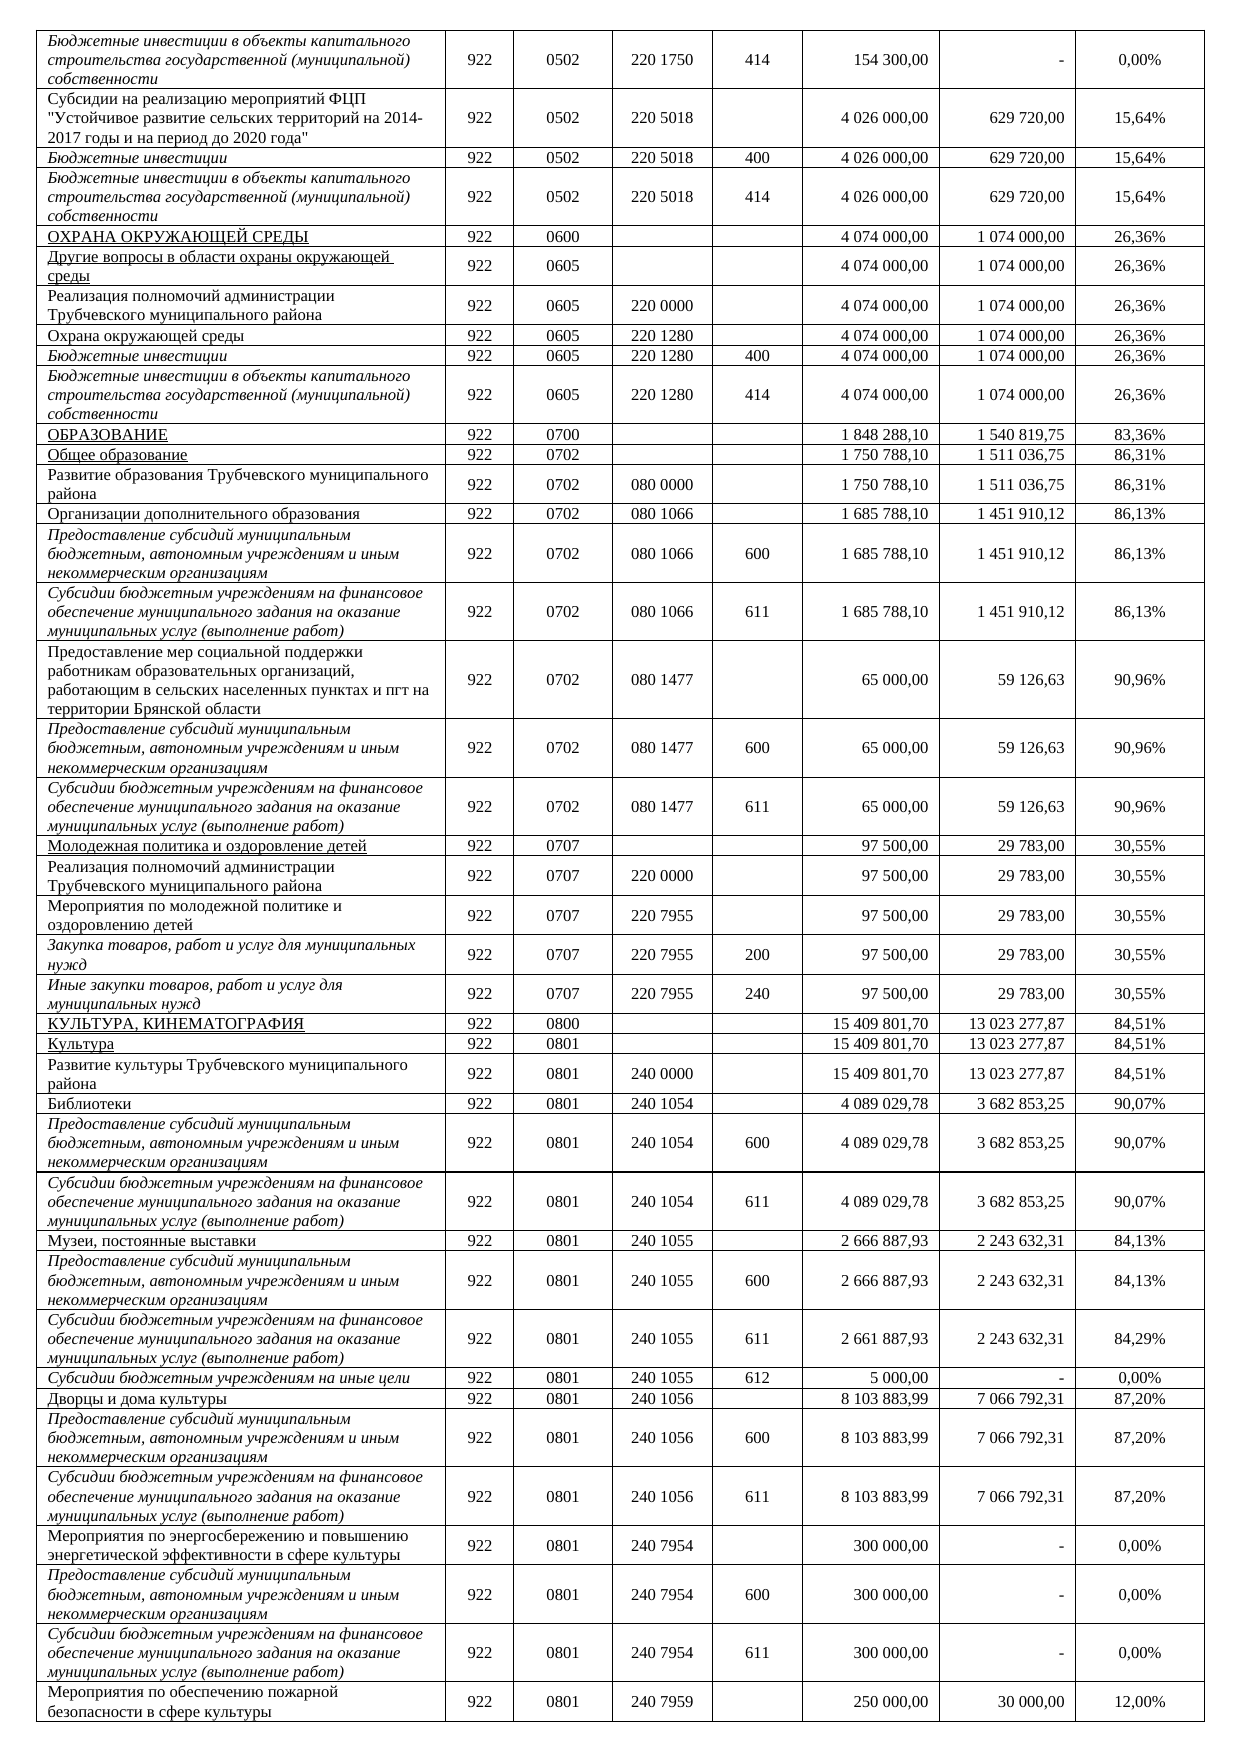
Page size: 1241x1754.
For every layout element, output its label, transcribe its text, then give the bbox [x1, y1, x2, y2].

table_cell [613, 226, 712, 246]
table_cell [713, 89, 802, 147]
table_cell [713, 641, 802, 718]
table_cell 30,55% [1076, 975, 1204, 1013]
table_cell [613, 836, 712, 855]
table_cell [37, 1565, 445, 1623]
table_cell 87,20% [1076, 1389, 1204, 1408]
table_cell [713, 1094, 802, 1113]
table_cell 26,36% [1076, 226, 1204, 246]
table_cell [713, 424, 802, 443]
table_cell 1 451 910,12 [940, 583, 1075, 640]
table_cell 220 7955 [613, 975, 712, 1013]
table_cell 0600 [514, 226, 612, 246]
table_cell 0,00% [1076, 1526, 1204, 1564]
table_cell 0801 [514, 1409, 612, 1466]
table_cell [713, 286, 802, 324]
table_cell 300 000,00 [803, 1565, 939, 1623]
table_cell 400 [713, 346, 802, 365]
table_cell 922 [446, 719, 513, 777]
table_cell Бюджетные инвестиции в объекты капитального строительства государственной (муниципальной) собственности [37, 168, 445, 225]
table_cell 1 074 000,00 [940, 247, 1075, 285]
table_cell Организации дополнительного образования [37, 504, 445, 523]
table_cell 30,55% [1076, 935, 1204, 973]
table_cell 4 074 000,00 [803, 247, 939, 285]
table_cell 0,00% [1076, 31, 1204, 88]
table_cell 220 0000 [613, 286, 712, 324]
table_cell 922 [446, 1251, 513, 1309]
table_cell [37, 1624, 445, 1681]
table_cell [613, 1034, 712, 1053]
table_cell Закупка товаров, работ и услуг для муниципальных нужд [37, 935, 445, 973]
table_cell 922 [446, 445, 513, 464]
table_cell 2 243 632,31 [940, 1251, 1075, 1309]
table_cell 1 848 288,10 [803, 424, 939, 443]
table_cell 84,51% [1076, 1014, 1204, 1033]
table_cell 26,36% [1076, 247, 1204, 285]
table_cell Субсидии бюджетным учреждениям на финансовое обеспечение муниципального задания на оказание муниципальных услуг (выполнение работ) [37, 1310, 445, 1367]
table_cell 922 [446, 1467, 513, 1525]
table_cell 86,31% [1076, 445, 1204, 464]
table_cell 0702 [514, 465, 612, 503]
table_cell 97 500,00 [803, 935, 939, 973]
table_cell Культура [37, 1034, 445, 1053]
table_cell 922 [446, 583, 513, 640]
table_cell 600 [713, 524, 802, 582]
table_cell 26,36% [1076, 346, 1204, 365]
table_cell Предоставление мер социальной поддержки работникам образовательных организаций, работающим в сельских населенных пунктах и пгт на территории Брянской области [37, 641, 445, 718]
table_cell 84,51% [1076, 1034, 1204, 1053]
table_cell Мероприятия по энергосбережению и повышению энергетической эффективности в сфере культуры [37, 1526, 445, 1564]
table_cell 080 1477 [613, 778, 712, 835]
table_cell 26,36% [1076, 286, 1204, 324]
table_cell 86,13% [1076, 583, 1204, 640]
table_cell 1 074 000,00 [940, 366, 1075, 423]
table_cell Мероприятия по обеспечению пожарной безопасности в сфере культуры [37, 1682, 445, 1721]
table_cell Субсидии бюджетным учреждениям на финансовое обеспечение муниципального задания на оказание муниципальных услуг (выполнение работ) [37, 583, 445, 640]
table_cell 1 750 788,10 [803, 445, 939, 464]
table_cell 84,13% [1076, 1251, 1204, 1309]
table_cell 922 [446, 1310, 513, 1367]
table_cell 65 000,00 [803, 641, 939, 718]
table_cell - [940, 1368, 1075, 1387]
table_cell 30 000,00 [940, 1682, 1075, 1721]
table_cell 97 500,00 [803, 975, 939, 1013]
table_cell 922 [446, 856, 513, 895]
table_cell 65 000,00 [803, 778, 939, 835]
table_cell 922 [446, 1526, 513, 1564]
table_cell 0707 [514, 836, 612, 855]
table_cell 240 1056 [613, 1409, 712, 1466]
table_cell 1 750 788,10 [803, 465, 939, 503]
table_cell 8 103 883,99 [803, 1467, 939, 1525]
table_cell 922 [446, 836, 513, 855]
table_cell 29 783,00 [940, 975, 1075, 1013]
table_cell 0,00% [1076, 1368, 1204, 1387]
table_cell 0801 [514, 1114, 612, 1171]
table_cell 240 1054 [613, 1094, 712, 1113]
table_cell 15 409 801,70 [803, 1054, 939, 1093]
table_cell 0502 [514, 168, 612, 225]
table_cell 922 [446, 1054, 513, 1093]
table_cell 240 7954 [613, 1526, 712, 1564]
table_cell 922 [446, 366, 513, 423]
table_cell 600 [713, 1565, 802, 1623]
table_cell 4 074 000,00 [803, 226, 939, 246]
table_cell 0702 [514, 583, 612, 640]
table_cell 4 026 000,00 [803, 89, 939, 147]
table_cell Предоставление субсидий муниципальным бюджетным, автономным учреждениям и иным некоммерческим организациям [37, 719, 445, 777]
table_cell 84,29% [1076, 1310, 1204, 1367]
table_cell 220 1280 [613, 325, 712, 344]
table_cell 922 [446, 1409, 513, 1466]
table_cell Предоставление субсидий муниципальным бюджетным, автономным учреждениям и иным некоммерческим организациям [37, 1114, 445, 1171]
table_cell 922 [446, 465, 513, 503]
table_cell 0801 [514, 1094, 612, 1113]
table_cell 922 [446, 524, 513, 582]
table_cell Молодежная политика и оздоровление детей [37, 836, 445, 855]
table_cell 0801 [514, 1565, 612, 1623]
table_cell 922 [446, 247, 513, 285]
table_cell [713, 836, 802, 855]
table_cell 0801 [514, 1526, 612, 1564]
table_cell 922 [446, 1034, 513, 1053]
table_cell 90,07% [1076, 1173, 1204, 1230]
table_cell - [940, 1526, 1075, 1564]
table_cell 080 1477 [613, 641, 712, 718]
table_cell 1 511 036,75 [940, 445, 1075, 464]
table_cell 97 500,00 [803, 896, 939, 934]
table_cell 65 000,00 [803, 719, 939, 777]
table_cell 400 [713, 148, 802, 167]
table_cell 0702 [514, 504, 612, 523]
table_cell 922 [446, 89, 513, 147]
table_cell 30,55% [1076, 856, 1204, 895]
table_cell 2 243 632,31 [940, 1310, 1075, 1367]
table_cell 922 [446, 1565, 513, 1623]
table_cell Общее образование [37, 445, 445, 464]
table_cell 4 026 000,00 [803, 168, 939, 225]
table_cell [713, 504, 802, 523]
table_cell [713, 445, 802, 464]
table_cell 1 685 788,10 [803, 504, 939, 523]
table_cell 922 [446, 1682, 513, 1721]
table_cell 240 [713, 975, 802, 1013]
table_cell 922 [446, 935, 513, 973]
table_cell 240 0000 [613, 1054, 712, 1093]
table_cell 220 5018 [613, 168, 712, 225]
table_cell 600 [713, 1409, 802, 1466]
table_cell [713, 1014, 802, 1033]
table_cell 8 103 883,99 [803, 1409, 939, 1466]
table_cell 0801 [514, 1054, 612, 1093]
table_cell 922 [446, 168, 513, 225]
table_cell 0702 [514, 719, 612, 777]
table_cell 240 7954 [613, 1565, 712, 1623]
table_cell 220 5018 [613, 89, 712, 147]
table_cell 080 0000 [613, 465, 712, 503]
table_cell 0801 [514, 1682, 612, 1721]
table_cell [713, 1682, 802, 1721]
table_cell 0801 [514, 1389, 612, 1408]
table_cell 3 682 853,25 [940, 1094, 1075, 1113]
table_cell 922 [446, 1368, 513, 1387]
table_cell 97 500,00 [803, 836, 939, 855]
table_cell 0707 [514, 975, 612, 1013]
table_cell 1 685 788,10 [803, 583, 939, 640]
table_cell 240 1055 [613, 1231, 712, 1250]
table_cell 0801 [514, 1624, 612, 1681]
table_cell Развитие культуры Трубчевского муниципального района [37, 1054, 445, 1093]
table_cell 0502 [514, 89, 612, 147]
table_cell [713, 1054, 802, 1093]
table_cell 922 [446, 1231, 513, 1250]
table_cell 0702 [514, 445, 612, 464]
table_cell 1 074 000,00 [940, 346, 1075, 365]
table_cell 0702 [514, 778, 612, 835]
table_cell Бюджетные инвестиции в объекты капитального строительства государственной (муниципальной) собственности [37, 31, 445, 88]
table_cell 922 [446, 975, 513, 1013]
table_cell 922 [446, 424, 513, 443]
table_cell 7 066 792,31 [940, 1467, 1075, 1525]
table_cell 0801 [514, 1467, 612, 1525]
table_cell 4 089 029,78 [803, 1094, 939, 1113]
table_cell КУЛЬТУРА, КИНЕМАТОГРАФИЯ [37, 1014, 445, 1033]
table_cell [613, 247, 712, 285]
table_cell 7 066 792,31 [940, 1409, 1075, 1466]
table_cell 922 [446, 641, 513, 718]
table_cell 87,20% [1076, 1467, 1204, 1525]
table_cell 4 026 000,00 [803, 148, 939, 167]
table_cell Субсидии бюджетным учреждениям на иные цели [37, 1368, 445, 1387]
table_cell 240 1055 [613, 1251, 712, 1309]
table_cell ОБРАЗОВАНИЕ [37, 424, 445, 443]
table_cell 0,00% [1076, 1624, 1204, 1681]
table_cell 12,00% [1076, 1682, 1204, 1721]
table_cell 611 [713, 583, 802, 640]
table_cell 240 7959 [613, 1682, 712, 1721]
table_cell 220 5018 [613, 148, 712, 167]
table_cell 1 074 000,00 [940, 325, 1075, 344]
table_cell 0702 [514, 524, 612, 582]
table_cell Реализация полномочий администрации Трубчевского муниципального района [37, 286, 445, 324]
table_cell 240 1055 [613, 1368, 712, 1387]
table_cell 922 [446, 31, 513, 88]
table_cell Иные закупки товаров, работ и услуг для муниципальных нужд [37, 975, 445, 1013]
table_cell 4 089 029,78 [803, 1173, 939, 1230]
table_cell 4 074 000,00 [803, 286, 939, 324]
table_cell Субсидии бюджетным учреждениям на финансовое обеспечение муниципального задания на оказание муниципальных услуг (выполнение работ) [37, 1173, 445, 1230]
table_cell 0502 [514, 31, 612, 88]
table_cell 1 074 000,00 [940, 226, 1075, 246]
table_cell 30,55% [1076, 836, 1204, 855]
table_cell [613, 445, 712, 464]
table_cell 90,96% [1076, 778, 1204, 835]
table_cell 3 682 853,25 [940, 1173, 1075, 1230]
table_cell 240 1056 [613, 1467, 712, 1525]
table_cell 600 [713, 719, 802, 777]
table_cell 300 000,00 [803, 1624, 939, 1681]
table_cell 220 7955 [613, 896, 712, 934]
table_cell 0801 [514, 1231, 612, 1250]
table_cell 2 661 887,93 [803, 1310, 939, 1367]
table_cell 4 074 000,00 [803, 366, 939, 423]
table_cell Предоставление субсидий муниципальным бюджетным, автономным учреждениям и иным некоммерческим организациям [37, 524, 445, 582]
table_cell 922 [446, 346, 513, 365]
table_cell 922 [446, 1114, 513, 1171]
table_cell [713, 226, 802, 246]
table_cell 1 451 910,12 [940, 524, 1075, 582]
table_cell 922 [446, 896, 513, 934]
table_cell 15 409 801,70 [803, 1034, 939, 1053]
table_cell 59 126,63 [940, 719, 1075, 777]
table_cell 2 666 887,93 [803, 1251, 939, 1309]
table_cell 15,64% [1076, 148, 1204, 167]
table_cell 83,36% [1076, 424, 1204, 443]
table_cell - [940, 1624, 1075, 1681]
table_cell Субсидии на реализацию мероприятий ФЦП "Устойчивое развитие сельских территорий на 2014-2017 годы и на период до 2020 года" [37, 89, 445, 147]
table_cell [713, 1231, 802, 1250]
table_cell 0605 [514, 346, 612, 365]
table_cell 0707 [514, 856, 612, 895]
table_cell - [940, 31, 1075, 88]
table_cell 1 451 910,12 [940, 504, 1075, 523]
table_cell 1 074 000,00 [940, 286, 1075, 324]
table_cell 414 [713, 168, 802, 225]
table_cell 922 [446, 1094, 513, 1113]
table_cell 29 783,00 [940, 856, 1075, 895]
table_cell 3 682 853,25 [940, 1114, 1075, 1171]
table_cell 90,07% [1076, 1114, 1204, 1171]
table_cell 26,36% [1076, 366, 1204, 423]
table_cell 0801 [514, 1173, 612, 1230]
table_cell 629 720,00 [940, 168, 1075, 225]
table_cell 13 023 277,87 [940, 1014, 1075, 1033]
table_cell 0707 [514, 935, 612, 973]
table_cell 922 [446, 1624, 513, 1681]
table_cell 611 [713, 1467, 802, 1525]
table_cell 29 783,00 [940, 836, 1075, 855]
table_cell 0702 [514, 641, 612, 718]
table_cell 922 [446, 1173, 513, 1230]
table_cell 2 243 632,31 [940, 1231, 1075, 1250]
table_cell 4 074 000,00 [803, 325, 939, 344]
table_cell Реализация полномочий администрации Трубчевского муниципального района [37, 856, 445, 895]
table_cell 0,00% [1076, 1565, 1204, 1623]
table_cell 26,36% [1076, 325, 1204, 344]
table_cell [713, 896, 802, 934]
table_cell 0605 [514, 366, 612, 423]
table_cell 84,51% [1076, 1054, 1204, 1093]
table_cell 0700 [514, 424, 612, 443]
table_cell 220 0000 [613, 856, 712, 895]
table_cell 0605 [514, 325, 612, 344]
table_cell [713, 1389, 802, 1408]
table_cell 154 300,00 [803, 31, 939, 88]
table_cell 080 1477 [613, 719, 712, 777]
table_cell 080 1066 [613, 504, 712, 523]
table_cell 0801 [514, 1310, 612, 1367]
table_cell 29 783,00 [940, 935, 1075, 973]
table_cell Бюджетные инвестиции [37, 148, 445, 167]
table_cell 15,64% [1076, 168, 1204, 225]
table_cell [713, 247, 802, 285]
table_cell [713, 465, 802, 503]
table_cell 0605 [514, 286, 612, 324]
table_cell 90,07% [1076, 1094, 1204, 1113]
table_cell 629 720,00 [940, 89, 1075, 147]
table_cell 220 7955 [613, 935, 712, 973]
table_cell Дворцы и дома культуры [37, 1389, 445, 1408]
table_cell 1 540 819,75 [940, 424, 1075, 443]
table_cell 240 1055 [613, 1310, 712, 1367]
table_cell 15 409 801,70 [803, 1014, 939, 1033]
table_cell 220 1280 [613, 366, 712, 423]
table_cell 4 074 000,00 [803, 346, 939, 365]
table_cell 0801 [514, 1368, 612, 1387]
table_cell 4 089 029,78 [803, 1114, 939, 1171]
table_cell 2 666 887,93 [803, 1231, 939, 1250]
table_cell 5 000,00 [803, 1368, 939, 1387]
table_cell [613, 1014, 712, 1033]
table_cell 612 [713, 1368, 802, 1387]
table_cell 922 [446, 778, 513, 835]
table_cell Бюджетные инвестиции [37, 346, 445, 365]
table_cell 611 [713, 778, 802, 835]
table_cell 611 [713, 1310, 802, 1367]
table_cell - [940, 1565, 1075, 1623]
table_cell Субсидии бюджетным учреждениям на финансовое обеспечение муниципального задания на оказание муниципальных услуг (выполнение работ) [37, 778, 445, 835]
table_cell 15,64% [1076, 89, 1204, 147]
table_cell 922 [446, 226, 513, 246]
table_cell 922 [446, 1389, 513, 1408]
table_cell 250 000,00 [803, 1682, 939, 1721]
table_cell 0707 [514, 896, 612, 934]
table_cell 240 1056 [613, 1389, 712, 1408]
table_cell 922 [446, 1014, 513, 1033]
table_cell 86,31% [1076, 465, 1204, 503]
table_cell 922 [446, 504, 513, 523]
table_cell 611 [713, 1173, 802, 1230]
table_cell 13 023 277,87 [940, 1054, 1075, 1093]
table_cell 86,13% [1076, 524, 1204, 582]
table_cell [713, 1526, 802, 1564]
table_cell 240 1054 [613, 1173, 712, 1230]
table_cell 300 000,00 [803, 1526, 939, 1564]
table_cell 414 [713, 31, 802, 88]
table_cell [713, 325, 802, 344]
table_cell 0800 [514, 1014, 612, 1033]
table_cell [713, 1034, 802, 1053]
table_cell 0502 [514, 148, 612, 167]
table_cell 922 [446, 325, 513, 344]
table_cell 240 7954 [613, 1624, 712, 1681]
table_cell 86,13% [1076, 504, 1204, 523]
table_cell 97 500,00 [803, 856, 939, 895]
table_cell Предоставление субсидий муниципальным бюджетным, автономным учреждениям и иным некоммерческим организациям [37, 1251, 445, 1309]
table_cell Развитие образования Трубчевского муниципального района [37, 465, 445, 503]
table_cell 922 [446, 286, 513, 324]
table_cell Субсидии бюджетным учреждениям на финансовое обеспечение муниципального задания на оказание муниципальных услуг (выполнение работ) [37, 1467, 445, 1525]
table_cell 30,55% [1076, 896, 1204, 934]
table_cell [613, 424, 712, 443]
table_cell 414 [713, 366, 802, 423]
table_cell Предоставление субсидий муниципальным бюджетным, автономным учреждениям и иным некоммерческим организациям [37, 1409, 445, 1466]
table_cell 90,96% [1076, 641, 1204, 718]
table_cell Охрана окружающей среды [37, 325, 445, 344]
table_cell 8 103 883,99 [803, 1389, 939, 1408]
table_cell 600 [713, 1251, 802, 1309]
table_cell 611 [713, 1624, 802, 1681]
table_cell 59 126,63 [940, 641, 1075, 718]
table_cell 29 783,00 [940, 896, 1075, 934]
table_cell 0605 [514, 247, 612, 285]
table_cell Другие вопросы в области охраны окружающей среды [37, 247, 445, 285]
table_cell Музеи, постоянные выставки [37, 1231, 445, 1250]
table_cell 220 1750 [613, 31, 712, 88]
table_cell 200 [713, 935, 802, 973]
table_cell Библиотеки [37, 1094, 445, 1113]
table_cell [713, 856, 802, 895]
table_cell 220 1280 [613, 346, 712, 365]
table_cell 7 066 792,31 [940, 1389, 1075, 1408]
table_cell 84,13% [1076, 1231, 1204, 1250]
table_cell 87,20% [1076, 1409, 1204, 1466]
table_cell 13 023 277,87 [940, 1034, 1075, 1053]
table_cell 59 126,63 [940, 778, 1075, 835]
table_cell 1 511 036,75 [940, 465, 1075, 503]
table_cell 600 [713, 1114, 802, 1171]
table_cell ОХРАНА ОКРУЖАЮЩЕЙ СРЕДЫ [37, 226, 445, 246]
table_cell 080 1066 [613, 583, 712, 640]
table_cell 90,96% [1076, 719, 1204, 777]
table_cell Бюджетные инвестиции в объекты капитального строительства государственной (муниципальной) собственности [37, 366, 445, 423]
table_cell 0801 [514, 1034, 612, 1053]
table_cell Мероприятия по молодежной политике и оздоровлению детей [37, 896, 445, 934]
table_cell 1 685 788,10 [803, 524, 939, 582]
table_cell 0801 [514, 1251, 612, 1309]
table_cell 240 1054 [613, 1114, 712, 1171]
table_cell 922 [446, 148, 513, 167]
table_cell 629 720,00 [940, 148, 1075, 167]
table_cell 080 1066 [613, 524, 712, 582]
